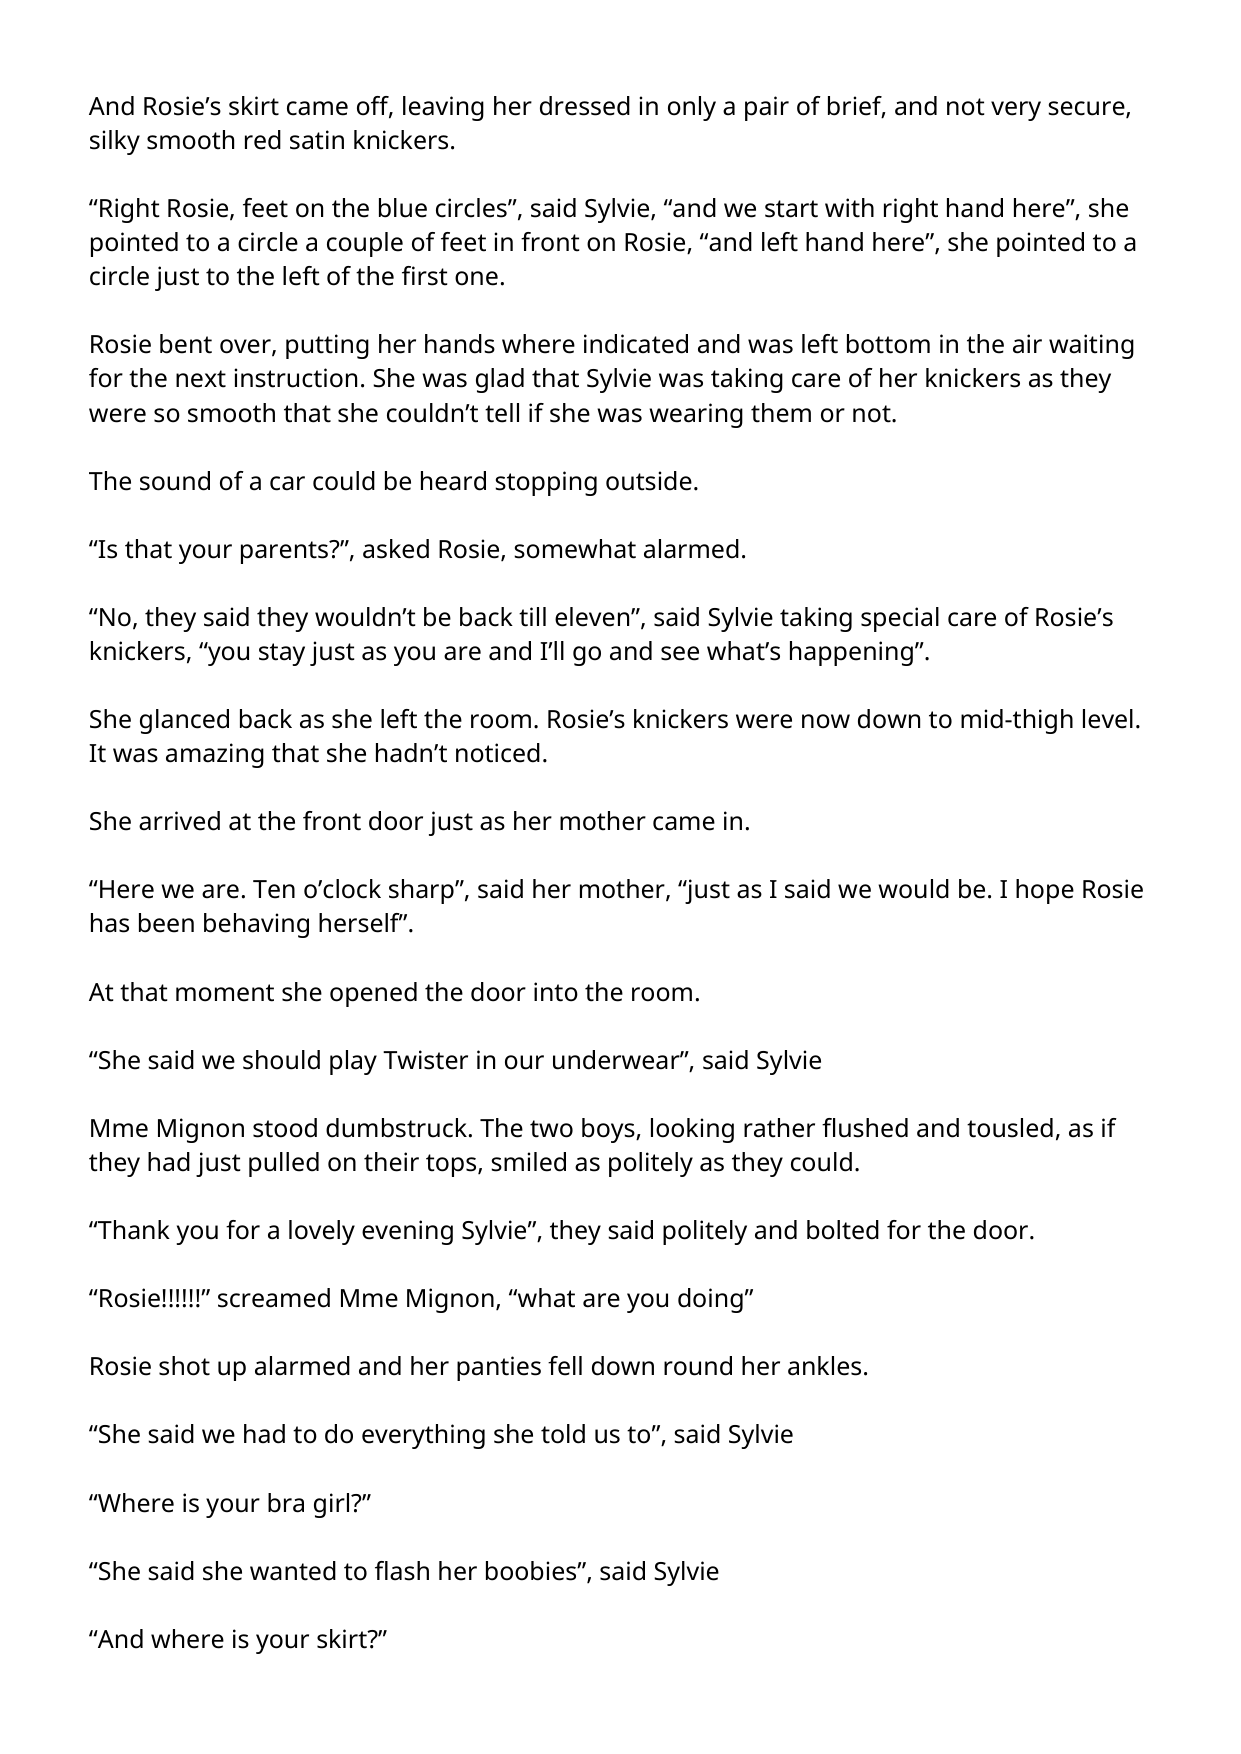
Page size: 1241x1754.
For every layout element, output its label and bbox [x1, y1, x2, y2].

text [89, 89, 1152, 1656]
